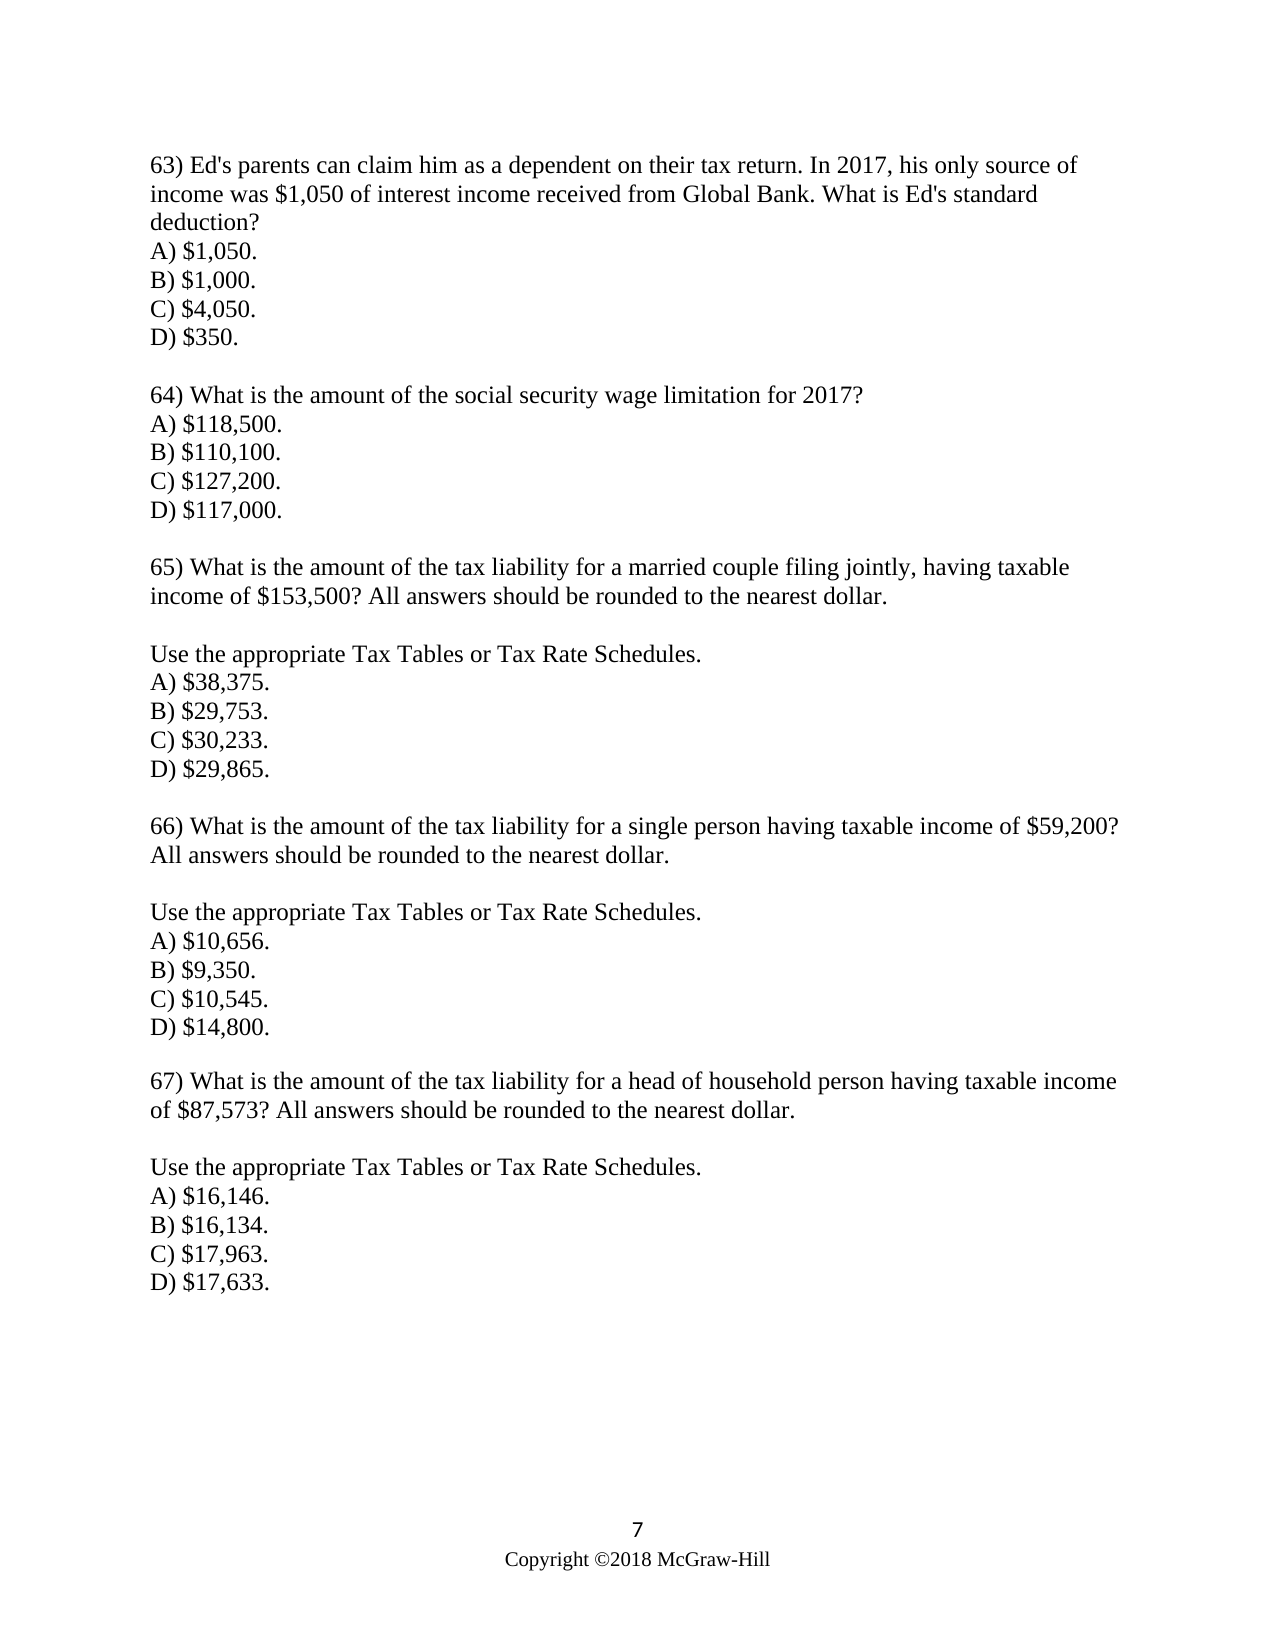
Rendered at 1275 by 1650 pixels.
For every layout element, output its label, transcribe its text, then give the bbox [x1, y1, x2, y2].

text C) $30,233. [150, 725, 1125, 754]
text Use the appropriate Tax Tables or Tax Rate Schedules. [150, 897, 1125, 926]
text Use the appropriate Tax Tables or Tax Rate Schedules. [150, 639, 1125, 667]
text D) $350. [150, 322, 1125, 351]
text A) $10,656. [150, 926, 1125, 955]
text 67) What is the amount of the tax liability for a head of household person having taxable income of $87,573? All answers should be rounded to the nearest dollar. [150, 1066, 1125, 1124]
text A) $1,050. [150, 236, 1125, 265]
text 64) What is the amount of the social security wage limitation for 2017? [150, 380, 1125, 409]
text D) $29,865. [150, 754, 1125, 782]
text D) $14,800. [150, 1012, 1125, 1041]
text C) $17,963. [150, 1239, 1125, 1267]
text A) $118,500. [150, 409, 1125, 437]
text D) $17,633. [150, 1267, 1125, 1296]
text A) $38,375. [150, 667, 1125, 696]
text 65) What is the amount of the tax liability for a married couple filing jointly, having taxable income of $153,500? All answers should be rounded to the nearest dollar. [150, 552, 1125, 610]
text D) $117,000. [150, 495, 1125, 524]
text 63) Ed's parents can claim him as a dependent on their tax return. In 2017, his only source of income was $1,050 of interest income received from Global Bank. What is Ed's standard deduction? [150, 150, 1125, 236]
text 66) What is the amount of the tax liability for a single person having taxable income of $59,200? All answers should be rounded to the nearest dollar. [150, 811, 1125, 869]
text B) $16,134. [150, 1210, 1125, 1239]
text B) $110,100. [150, 437, 1125, 466]
text C) $4,050. [150, 294, 1125, 322]
text B) $29,753. [150, 696, 1125, 725]
text B) $9,350. [150, 955, 1125, 984]
text C) $10,545. [150, 984, 1125, 1012]
text C) $127,200. [150, 466, 1125, 495]
text B) $1,000. [150, 265, 1125, 294]
text Use the appropriate Tax Tables or Tax Rate Schedules. [150, 1152, 1125, 1181]
text A) $16,146. [150, 1181, 1125, 1210]
